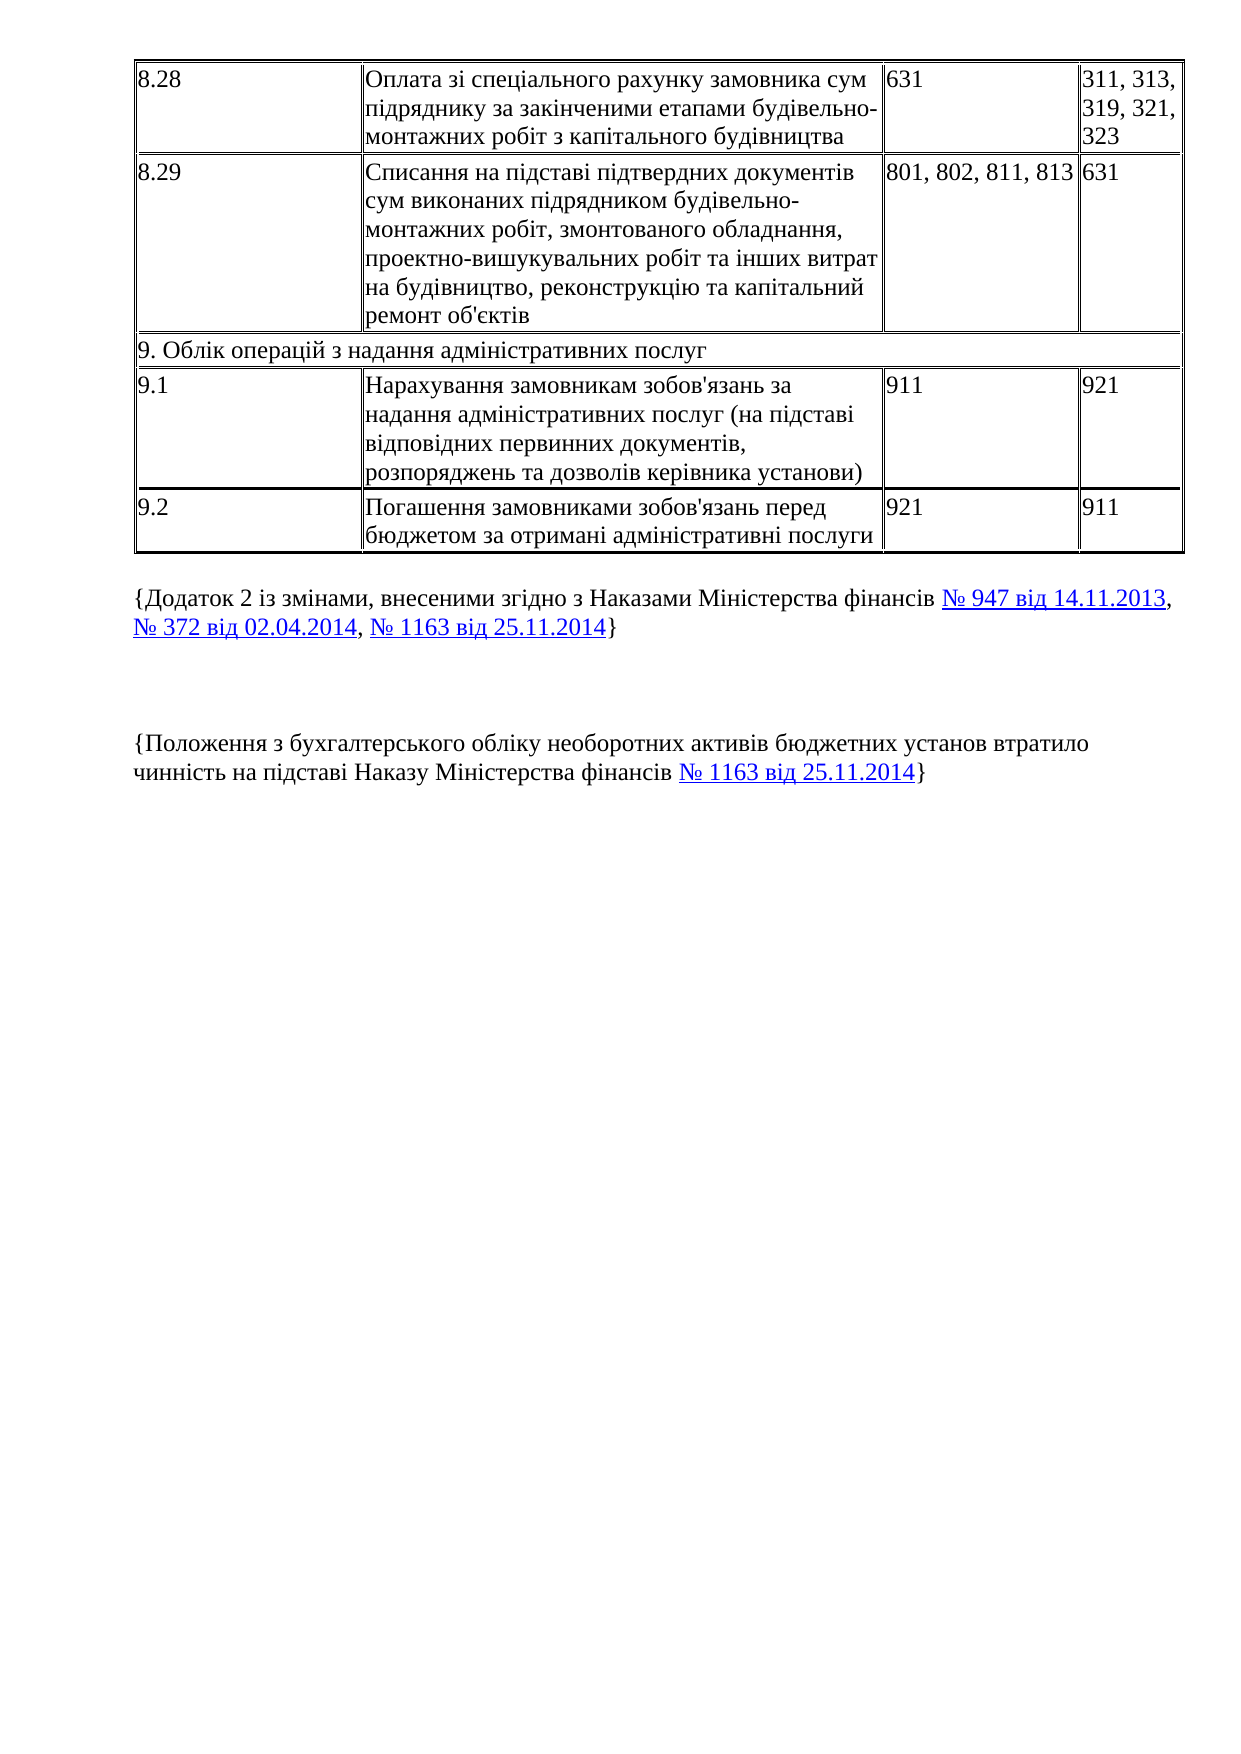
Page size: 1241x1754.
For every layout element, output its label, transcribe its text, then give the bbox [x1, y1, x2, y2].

table_cell 8.29 [135, 152, 363, 331]
text {Додаток 2 із змінами, внесеними згідно з Наказами Міністерства фінансів № 947 від 14.11.2013, № 372 від 02.04.2014, № 1163 від 25.11.2014} [133, 583, 1181, 641]
table_cell 8.28 [137, 63, 363, 152]
table_cell 311, 313, 319, 321, 323 [1080, 63, 1182, 152]
table_cell 9. Облік операцій з надання адміністративних послуг [135, 331, 1183, 366]
table_cell Оплата зі спеціального рахунку замовника сум підряднику за закінченими етапами будівельно-монтажних робіт з капітального будівництва [363, 63, 883, 152]
table_cell 921 [884, 490, 1079, 551]
table_cell 801, 802, 811, 813 [885, 155, 1078, 331]
table_cell 631 [1080, 152, 1183, 331]
text {Положення з бухгалтерського обліку необоротних активів бюджетних установ втратило чинність на підставі Наказу Міністерства фінансів № 1163 від 25.11.2014} [133, 728, 1181, 785]
table_cell Погашення замовниками зобов'язань перед бюджетом за отримані адміністративні послуги [363, 490, 883, 551]
table_cell Списання на підставі підтвердних документів сум виконаних підрядником будівельно-монтажних робіт, змонтованого обладнання, проектно-вишукувальних робіт та інших витрат на будівництво, реконструкцію та капітальний ремонт об'єктів [364, 155, 882, 331]
table_cell 921 [1080, 366, 1183, 487]
table_cell 911 [885, 369, 1078, 487]
table_cell 631 [884, 63, 1079, 152]
table_cell Нарахування замовникам зобов'язань за надання адміністративних послуг (на підставі відповідних первинних документів, розпоряджень та дозволів керівника установи) [364, 369, 882, 487]
table_cell 911 [1080, 487, 1182, 551]
table_cell 9.2 [137, 487, 363, 551]
table_cell 9.1 [135, 366, 363, 487]
